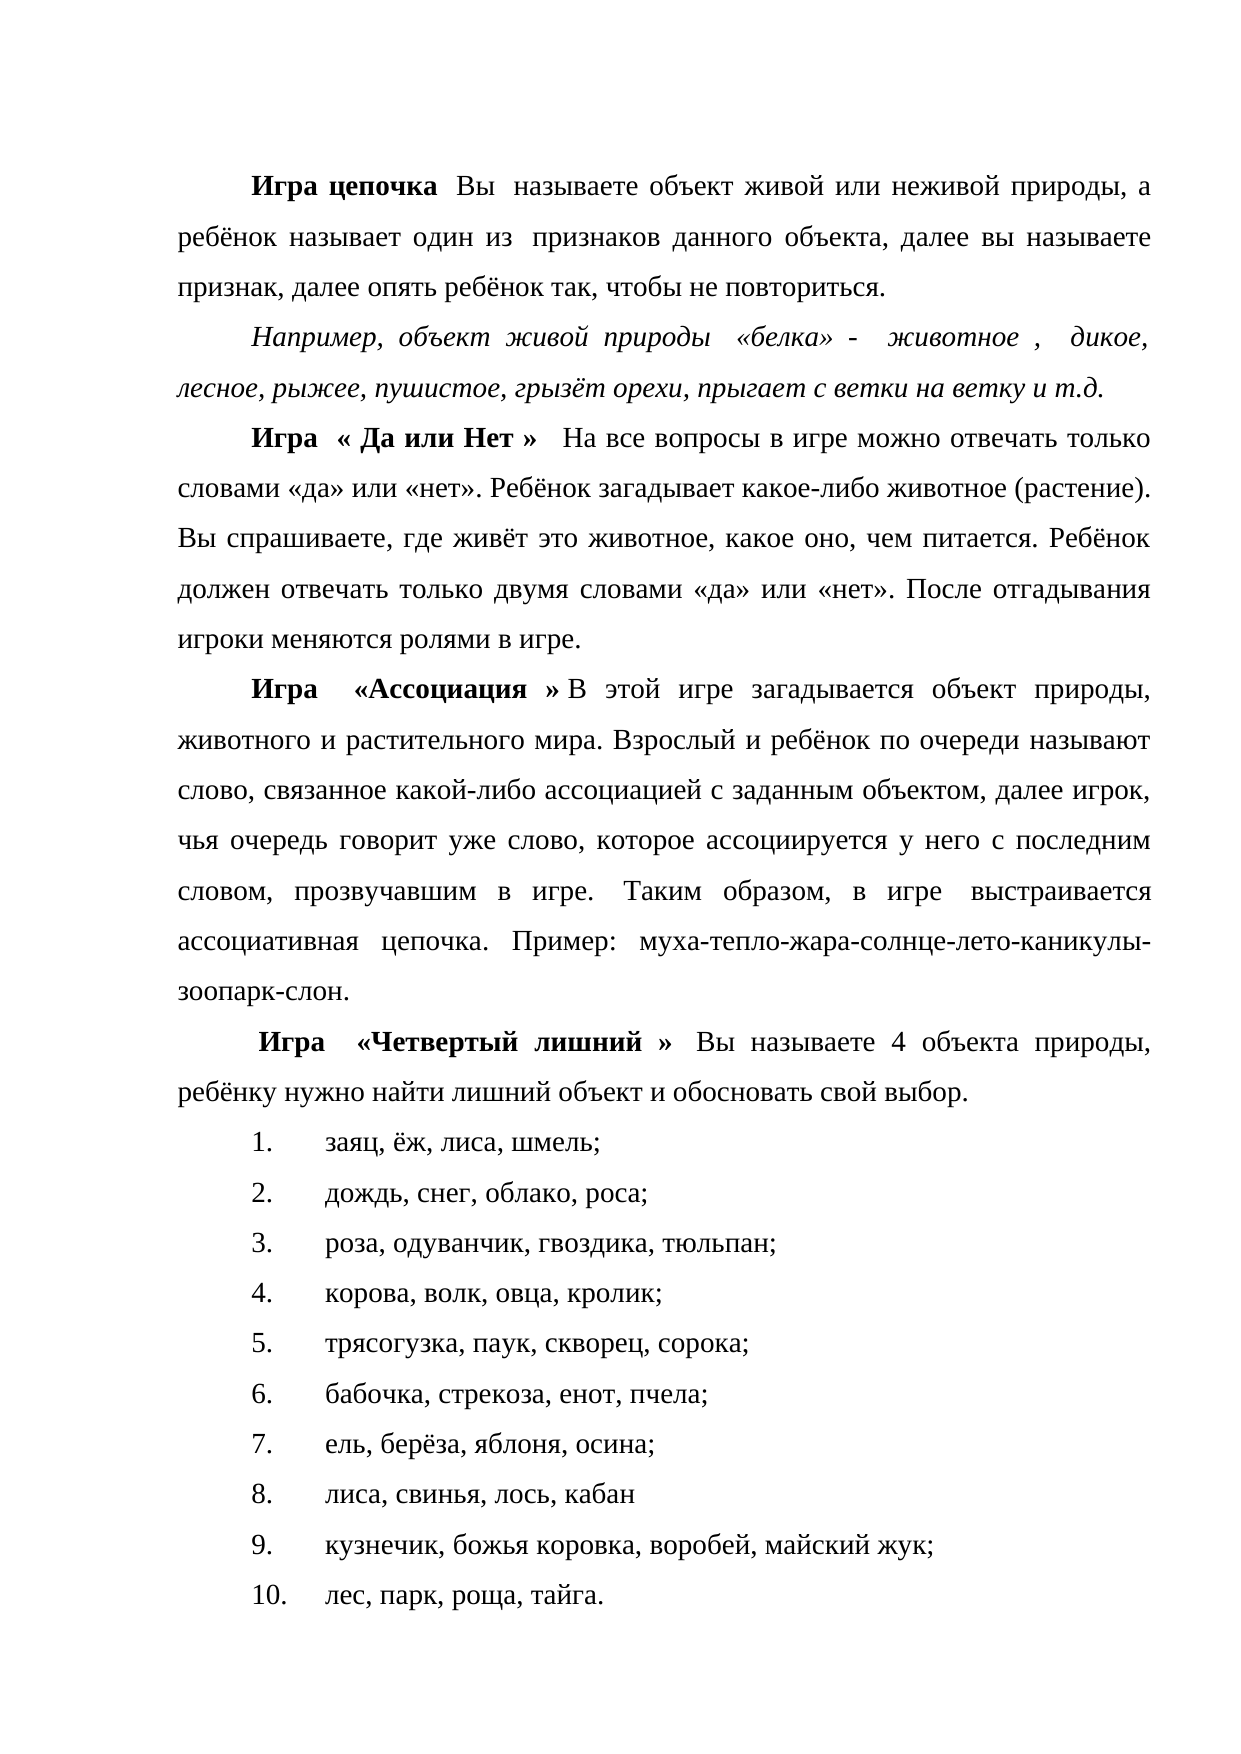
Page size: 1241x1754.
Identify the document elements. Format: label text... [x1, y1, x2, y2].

list лес, парк, роща, тайга. [177, 1577, 1152, 1611]
list дождь, снег, облако, роса; [177, 1175, 1152, 1208]
text Игра « Да или Нет » На все вопросы в игре можно отвечать только словами «да» или «нет». Ребёнок загадывает какое-либо животное (растение). Вы спрашиваете, где живёт это животное, какое оно, чем питается. Ребёнок должен отвечать только двумя словами «да» или «нет». После отгадывания игроки меняются ролями в игре. [177, 420, 1152, 655]
list бабочка, стрекоза, енот, пчела; [177, 1376, 1152, 1409]
list корова, волк, овца, кролик; [177, 1275, 1152, 1309]
list трясогузка, паук, скворец, сорока; [177, 1326, 1152, 1359]
list роза, одуванчик, гвоздика, тюльпан; [177, 1225, 1152, 1258]
text Игра цепочка Вы называете объект живой или неживой природы, а ребёнок называет один из признаков данного объекта, далее вы называете признак, далее опять ребёнок так, чтобы не повториться. [177, 168, 1152, 303]
list кузнечик, божья коровка, воробей, майский жук; [177, 1527, 1152, 1560]
text Например, объект живой природы «белка» - животное , дикое, лесное, рыжее, пушистое, грызёт орехи, прыгает с ветки на ветку и т.д. [177, 319, 1152, 403]
list ель, берёза, яблоня, осина; [177, 1426, 1152, 1460]
text Игра «Ассоциация » В этой игре загадывается объект природы, животного и растительного мира. Взрослый и ребёнок по очереди называют слово, связанное какой-либо ассоциацией с заданным объектом, далее игрок, чья очередь говорит уже слово, которое ассоциируется у него с последним словом, прозвучавшим в игре. Таким образом, в игре выстраивается ассоциативная цепочка. Пример: муха-тепло-жара-солнце-лето-каникулы-зоопарк-слон. [177, 672, 1152, 1007]
list лиса, свинья, лось, кабан [177, 1477, 1152, 1510]
list заяц, ёж, лиса, шмель; [177, 1124, 1152, 1158]
text Игра «Четвертый лишний » Вы называете 4 объекта природы, ребёнку нужно найти лишний объект и обосновать свой выбор. [177, 1024, 1152, 1108]
